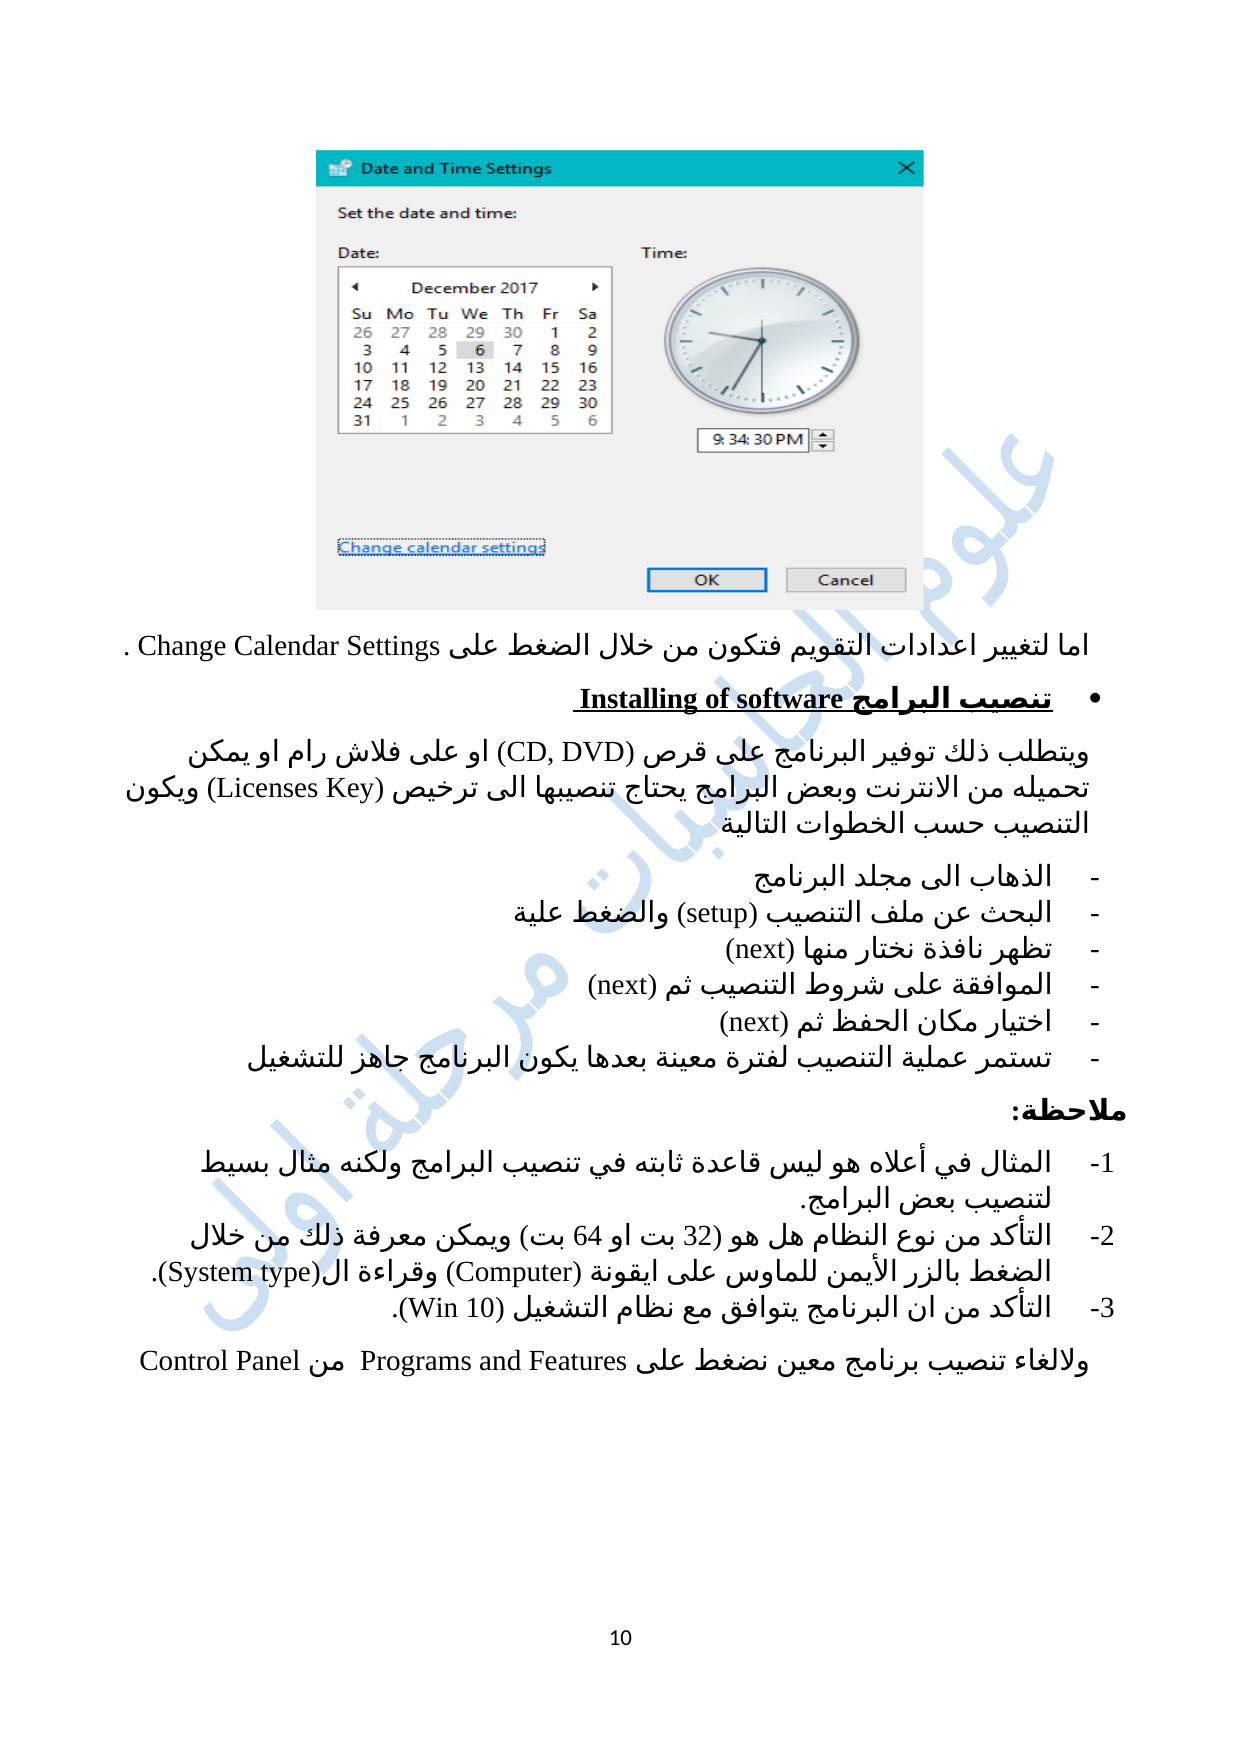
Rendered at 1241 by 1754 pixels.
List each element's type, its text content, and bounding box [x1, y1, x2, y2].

list تستمر عملية التنصيب لفترة معينة بعدها يكون البرنامج جاهز للتشغيل [112, 1040, 1090, 1073]
text ولالغاء تنصيب برنامج معين نضغط على Programs and Features من Control Panel [112, 1343, 1090, 1376]
list التأكد من نوع النظام هل هو (32 بت او 64 بت) ويمكن معرفة ذلك من خلال الضغط بالزر الأيمن للماوس على ايقونة (Computer) وقراءة ال(System type). [112, 1218, 1090, 1287]
list البحث عن ملف التنصيب (setup) والضغط علية [112, 895, 1090, 929]
text ملاحظة: [112, 1093, 1128, 1126]
list تنصيب البرامج Installing of software [112, 681, 1090, 715]
list التأكد من ان البرنامج يتوافق مع نظام التشغيل (Win 10). [112, 1290, 1090, 1323]
list الذهاب الى مجلد البرنامج [112, 859, 1090, 893]
list تظهر نافذة نختار منها (next) [112, 931, 1090, 965]
list اختيار مكان الحفظ ثم (next) [112, 1004, 1090, 1037]
text اما لتغيير اعدادات التقويم فتكون من خلال الضغط على Change Calendar Settings . [112, 628, 1090, 662]
list المثال في أعلاه هو ليس قاعدة ثابته في تنصيب البرامج ولكنه مثال بسيط لتنصيب بعض البرامج. [112, 1145, 1090, 1215]
list الموافقة على شروط التنصيب ثم (next) [112, 967, 1090, 1001]
text ويتطلب ذلك توفير البرنامج على قرص (CD, DVD) او على فلاش رام او يمكن تحميله من الانترنت وبعض البرامج يحتاج تنصيبها الى ترخيص (Licenses Key) ويكون التنصيب حسب الخطوات التالية [112, 734, 1090, 840]
picture [316, 150, 924, 610]
